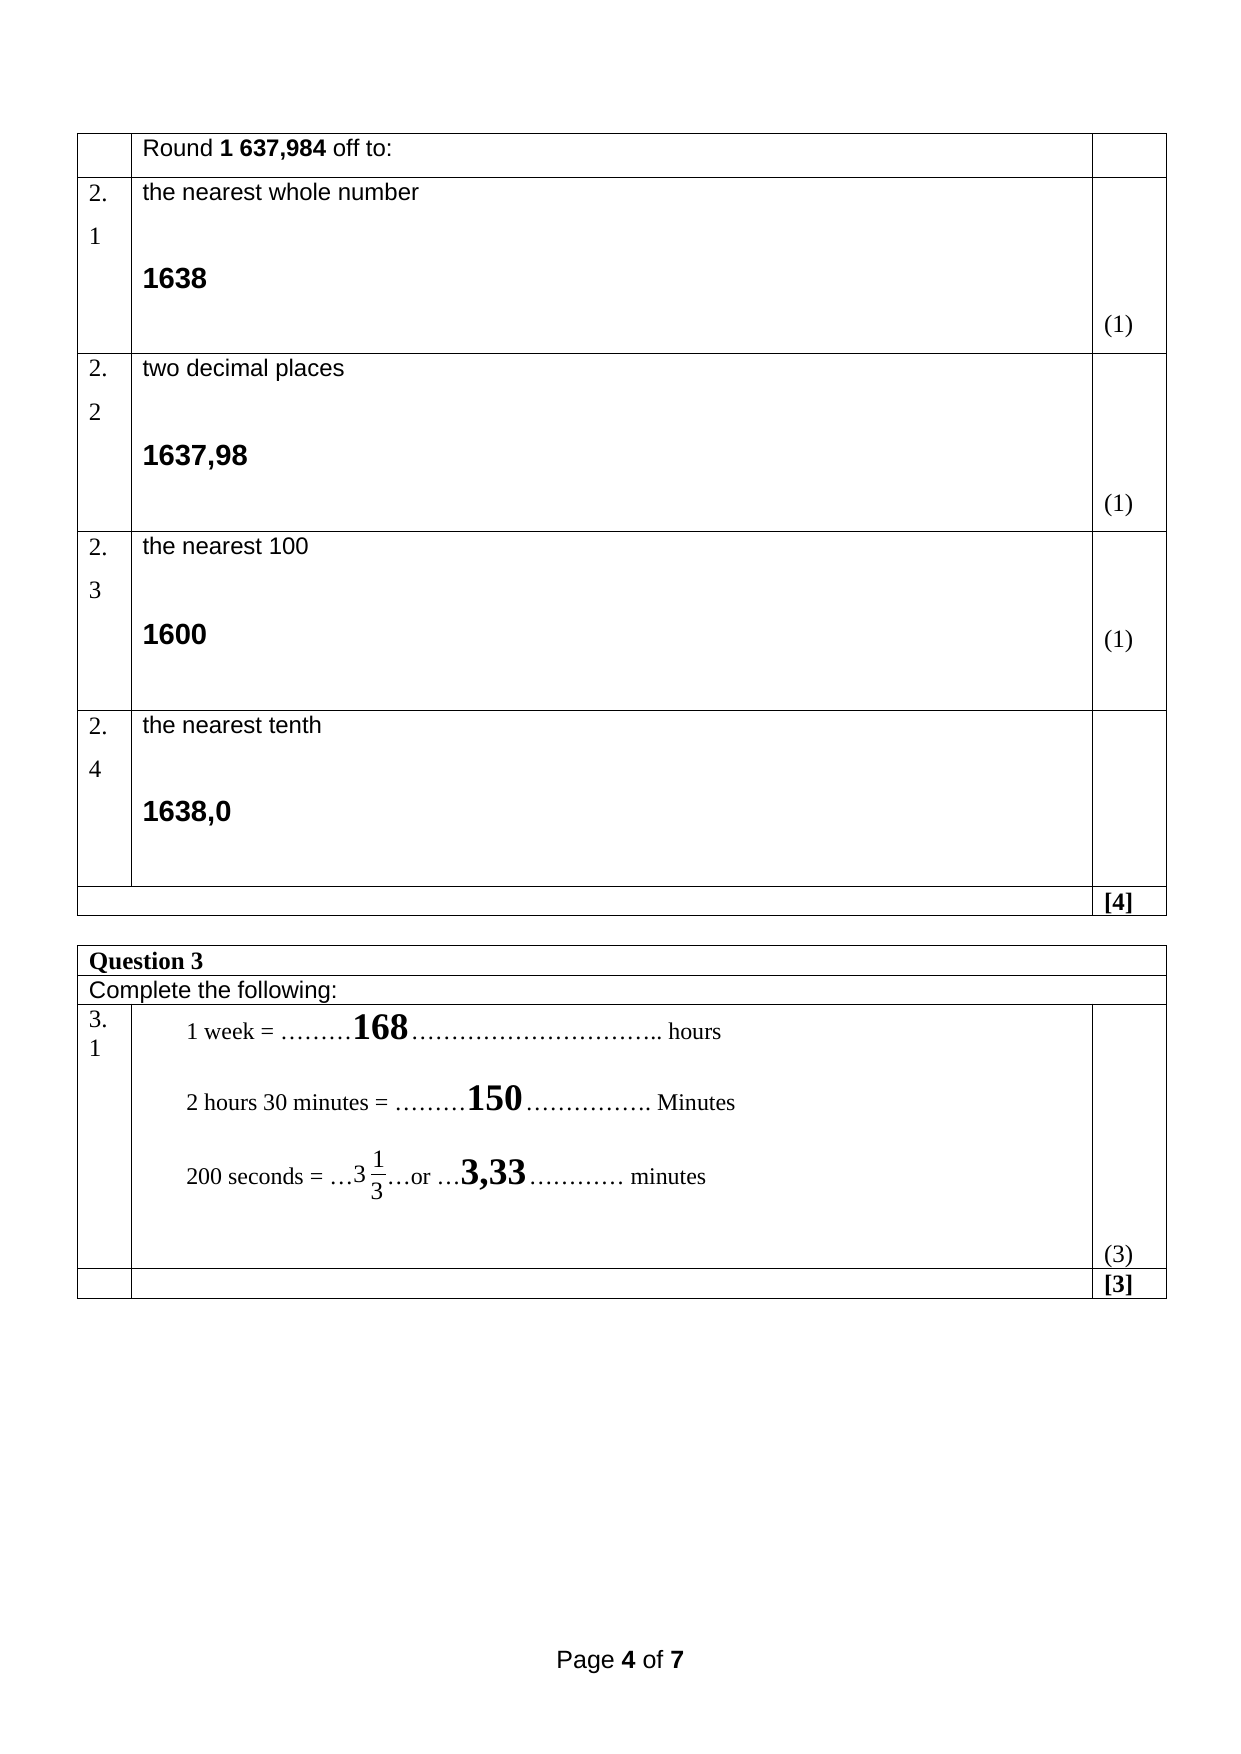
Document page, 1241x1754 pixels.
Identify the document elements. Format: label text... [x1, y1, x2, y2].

table_cell [1093, 711, 1166, 886]
table_cell 2.1 [78, 178, 131, 352]
table_cell [78, 887, 1092, 915]
table_cell Round 1 637,984 off to: [132, 134, 1092, 177]
table_cell [4] [1093, 887, 1166, 915]
table_cell [3] [1093, 1269, 1166, 1298]
table_cell 2.4 [78, 711, 131, 886]
table_cell 3.1 [78, 1005, 131, 1268]
table_header Question 3 [78, 946, 1166, 975]
table_cell 2.3 [78, 532, 131, 710]
table_cell [78, 134, 131, 177]
table_cell the nearest tenth 1638,0 [132, 711, 1092, 886]
table_cell (1) [1093, 532, 1166, 710]
table_cell [132, 1269, 1092, 1298]
table_cell (1) [1093, 354, 1166, 531]
table_cell (3) [1093, 1005, 1166, 1268]
table_cell 2.2 [78, 354, 131, 531]
table_cell [78, 1269, 131, 1298]
table_cell [1093, 134, 1166, 177]
table_cell the nearest whole number 1638 [132, 178, 1092, 352]
table_cell 1 week = ………168………………………….. hours 2 hours 30 minutes = ………150……………. Minutes 200 seconds = ……or …3,33………… minutes [132, 1005, 1092, 1268]
table_cell Complete the following: [78, 976, 1166, 1003]
table_cell (1) [1093, 178, 1166, 352]
table_cell two decimal places 1637,98 [132, 354, 1092, 531]
table_cell the nearest 100 1600 [132, 532, 1092, 710]
